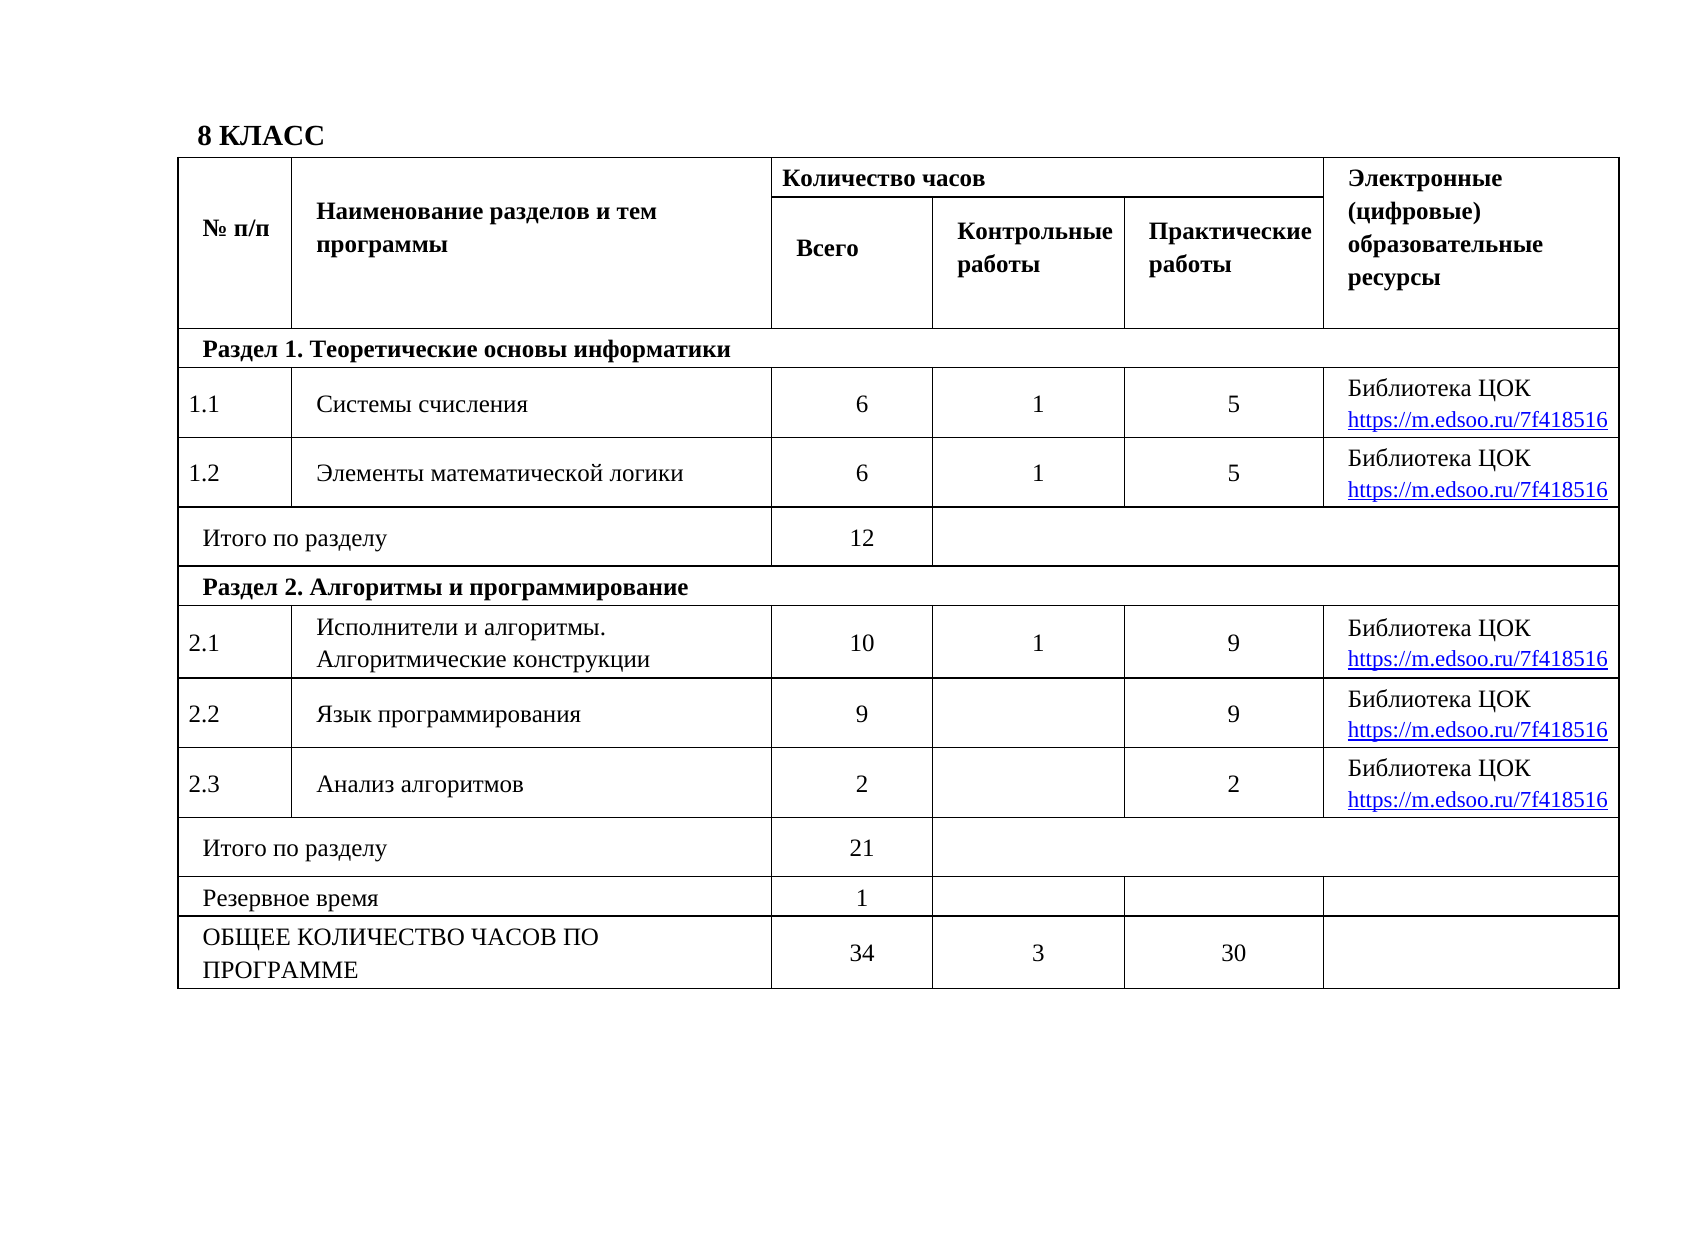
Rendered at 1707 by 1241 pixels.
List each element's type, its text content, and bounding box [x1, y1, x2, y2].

table_cell 2 [772, 748, 932, 816]
table_cell Исполнители и алгоритмы. Алгоритмические конструкции [292, 606, 771, 677]
table_cell Всего [772, 198, 932, 327]
table_cell Библиотека ЦОК https://m.edsoo.ru/7f418516 [1324, 438, 1618, 506]
table_cell Системы счисления [292, 368, 771, 436]
table_cell Элементы математической логики [292, 438, 771, 506]
table_cell Библиотека ЦОК https://m.edsoo.ru/7f418516 [1324, 679, 1618, 747]
table_cell 5 [1125, 438, 1323, 506]
table_cell 9 [772, 679, 932, 747]
table_cell 2 [1125, 748, 1323, 816]
text 8 КЛАСС [190, 118, 1618, 152]
table_cell Раздел 1. Теоретические основы информатики [179, 329, 1618, 367]
table_header Наименование разделов и тем программы [292, 158, 771, 327]
table_cell Язык программирования [292, 679, 771, 747]
table_cell [933, 877, 1124, 915]
table_cell Итого по разделу [179, 508, 771, 565]
table_cell 3 [933, 917, 1124, 988]
table_cell 1.2 [179, 438, 291, 506]
table_cell 6 [772, 438, 932, 506]
table_cell 1 [772, 877, 932, 915]
table_header Количество часов [772, 158, 1323, 196]
table_cell [1324, 917, 1618, 988]
table_cell Библиотека ЦОК https://m.edsoo.ru/7f418516 [1324, 368, 1618, 436]
table_cell Анализ алгоритмов [292, 748, 771, 816]
table_header Электронные (цифровые) образовательные ресурсы [1324, 158, 1618, 327]
table_cell 1 [933, 606, 1124, 677]
table_cell [1125, 877, 1323, 915]
table_cell 2.2 [179, 679, 291, 747]
table_header № п/п [179, 158, 291, 327]
table_cell Раздел 2. Алгоритмы и программирование [179, 567, 1618, 605]
table_cell [933, 748, 1124, 816]
table_cell 6 [772, 368, 932, 436]
table_cell 5 [1125, 368, 1323, 436]
table_cell Контрольные работы [933, 198, 1124, 327]
table_cell 2.3 [179, 748, 291, 816]
table_cell 1 [933, 368, 1124, 436]
table_cell 9 [1125, 606, 1323, 677]
table_cell [1324, 877, 1618, 915]
table_cell 12 [772, 508, 932, 565]
table_cell ОБЩЕЕ КОЛИЧЕСТВО ЧАСОВ ПО ПРОГРАММЕ [179, 917, 771, 988]
table_cell [933, 679, 1124, 747]
table_cell 1 [933, 438, 1124, 506]
table_cell Библиотека ЦОК https://m.edsoo.ru/7f418516 [1324, 606, 1618, 677]
table_cell Итого по разделу [179, 818, 771, 876]
table_cell 34 [772, 917, 932, 988]
table_cell Резервное время [179, 877, 771, 915]
table_cell 21 [772, 818, 932, 876]
table_cell [933, 508, 1618, 565]
table_cell [933, 818, 1618, 876]
table_cell 1.1 [179, 368, 291, 436]
table_cell 10 [772, 606, 932, 677]
table_cell 2.1 [179, 606, 291, 677]
table_cell 30 [1125, 917, 1323, 988]
table_cell 9 [1125, 679, 1323, 747]
table_cell Практические работы [1125, 198, 1323, 327]
table_cell Библиотека ЦОК https://m.edsoo.ru/7f418516 [1324, 748, 1618, 816]
